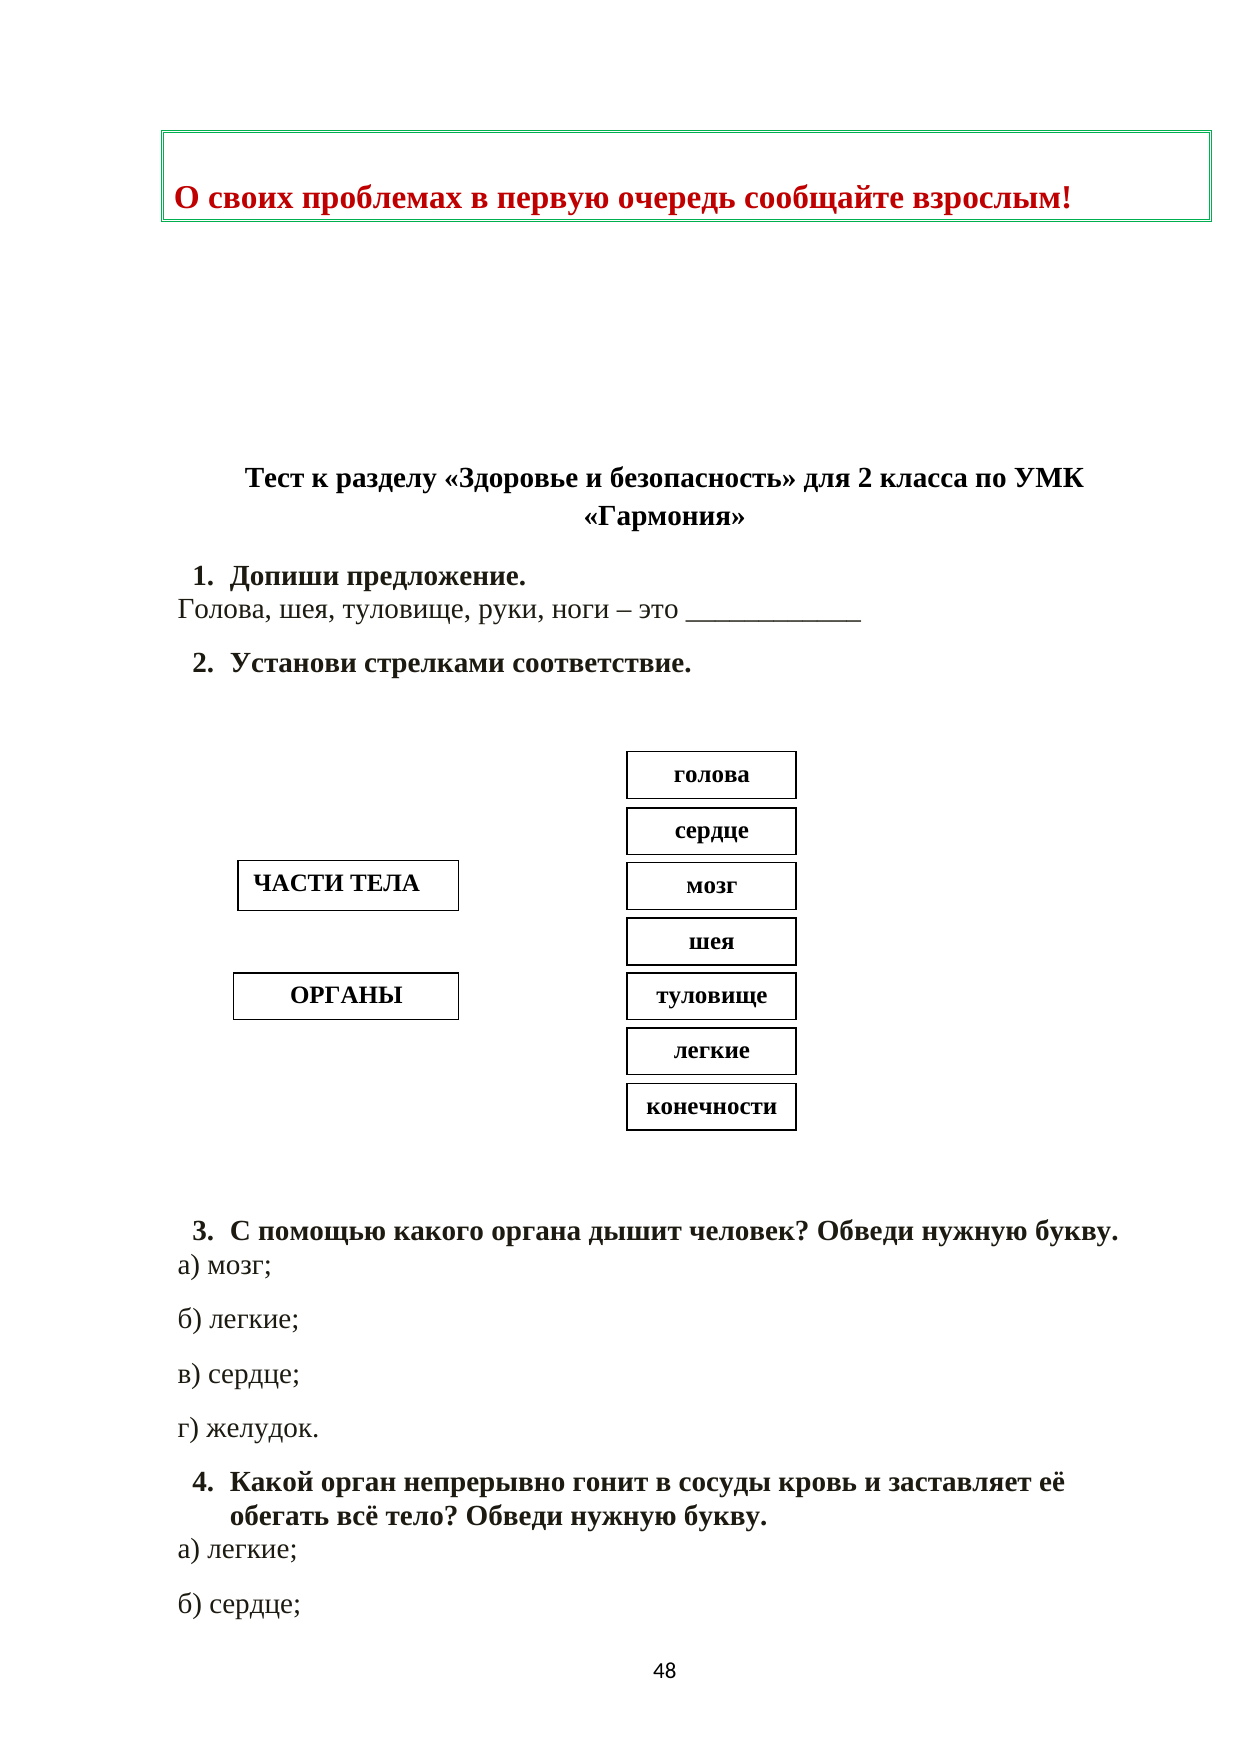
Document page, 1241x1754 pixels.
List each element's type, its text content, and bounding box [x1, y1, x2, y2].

text а) мозг; [177, 1247, 1152, 1281]
text Тест к разделу «Здоровье и безопасность» для 2 класса по УМК «Гармония» [177, 460, 1152, 532]
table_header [164, 133, 1209, 219]
text б) сердце; [177, 1586, 1152, 1619]
text а) легкие; [177, 1532, 1152, 1565]
text в) сердце; [177, 1356, 1152, 1389]
list Допиши предложение. [192, 558, 1152, 591]
text Голова, шея, туловище, руки, ноги – это ____________ [177, 591, 1152, 625]
list Какой орган непрерывно гонит в сосуды кровь и заставляет её обегать всё тело? Обведи нужную букву. [192, 1464, 1152, 1532]
list С помощью какого органа дышит человек? Обведи нужную букву. [192, 1213, 1152, 1247]
text г) желудок. [177, 1410, 1152, 1444]
list Установи стрелками соответствие. [192, 646, 1152, 679]
text б) легкие; [177, 1301, 1152, 1335]
